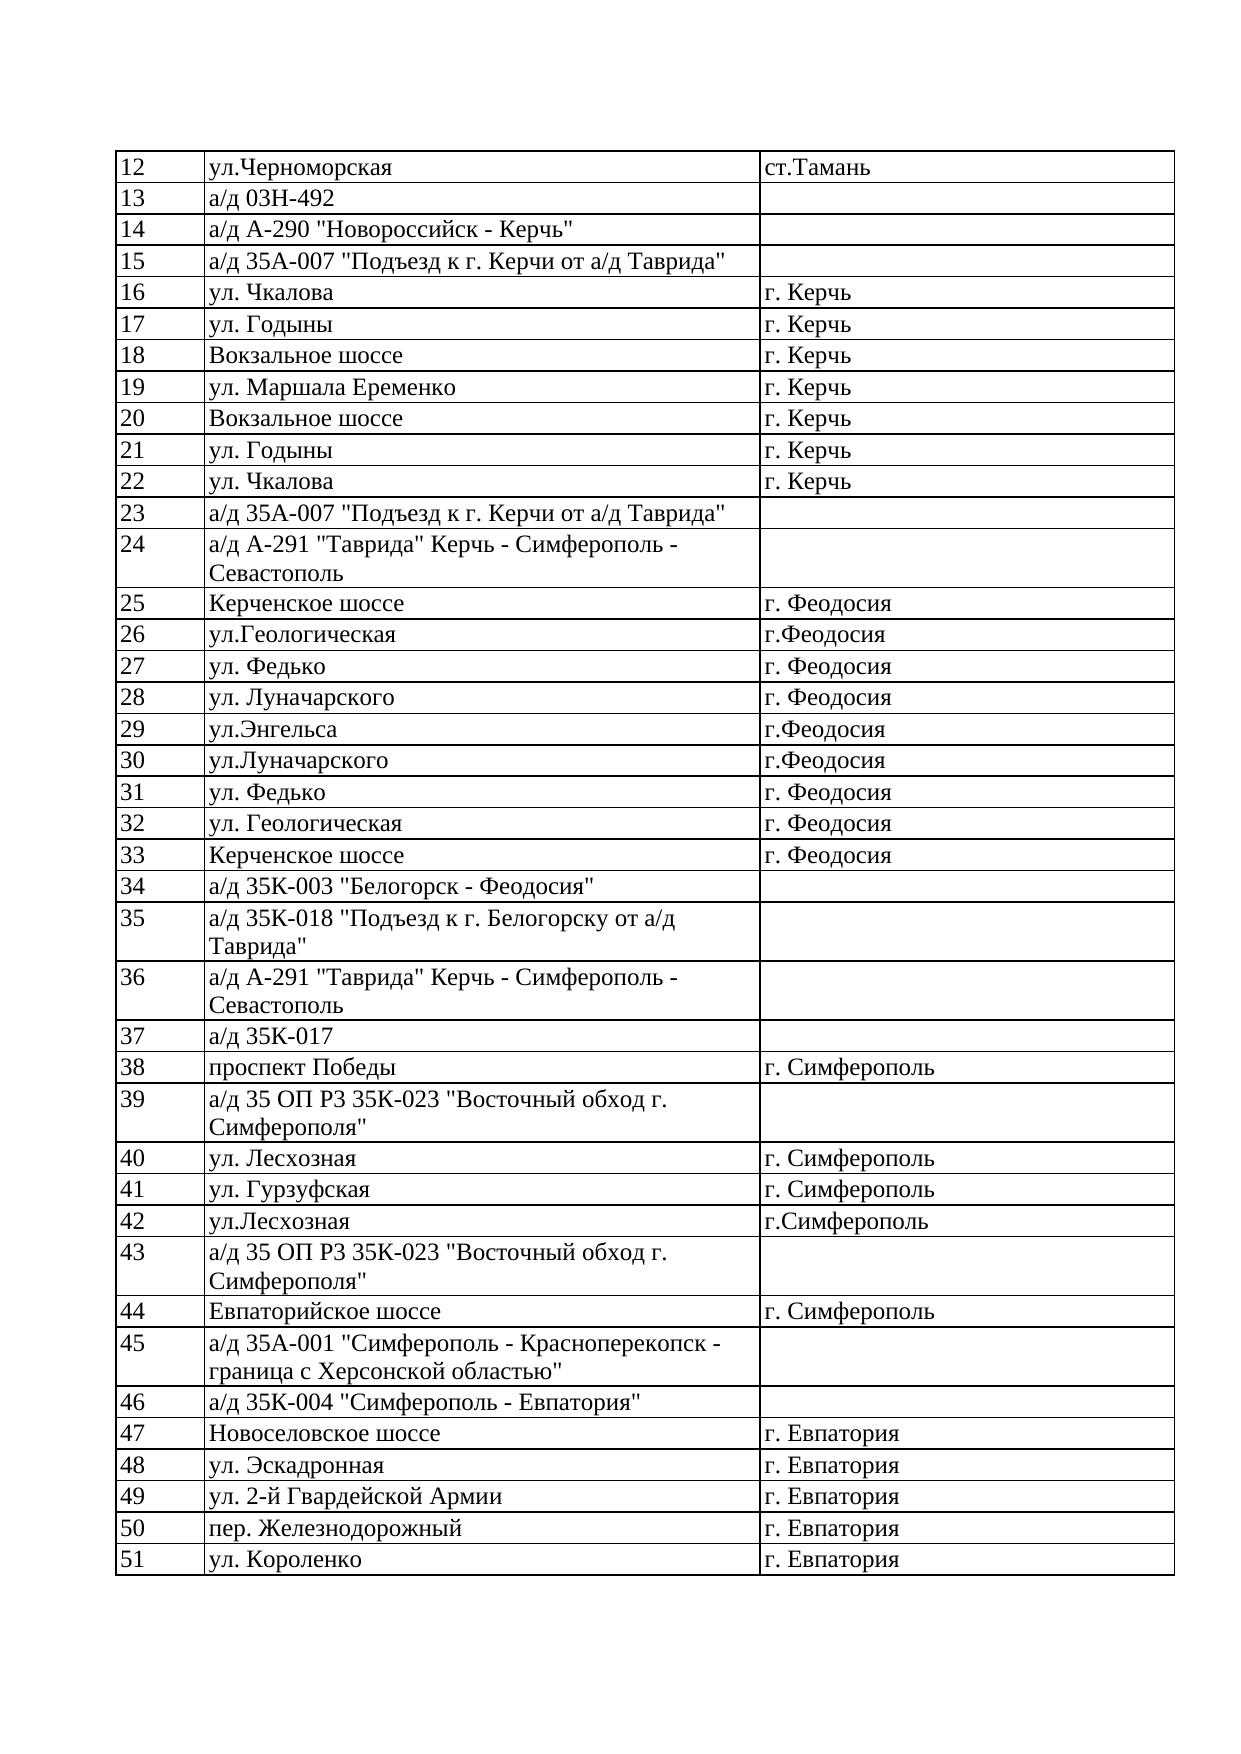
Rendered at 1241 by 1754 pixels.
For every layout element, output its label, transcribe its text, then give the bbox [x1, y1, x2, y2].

table_cell г. Симферополь [761, 1143, 1174, 1173]
table_cell [761, 1387, 1174, 1417]
table_cell г. Феодосия [761, 651, 1174, 681]
table_cell 23 [117, 498, 204, 527]
table_cell г. Феодосия [761, 808, 1174, 838]
table_cell ул. Чкалова [205, 277, 759, 307]
table_cell 35 [117, 903, 204, 960]
table_cell г. Симферополь [761, 1052, 1174, 1082]
table_cell г. Феодосия [761, 777, 1174, 807]
table_cell г. Симферополь [761, 1174, 1174, 1204]
table_cell г. Симферополь [761, 1296, 1174, 1326]
table_cell 50 [117, 1513, 204, 1542]
table_cell 48 [117, 1450, 204, 1479]
table_cell [761, 183, 1174, 213]
table_cell ул. Годыны [205, 435, 759, 464]
table_cell 34 [117, 871, 204, 901]
table_cell г.Феодосия [761, 620, 1174, 649]
table_cell ул. Луначарского [205, 683, 759, 712]
table_cell 37 [117, 1021, 204, 1051]
table_cell 43 [117, 1237, 204, 1295]
table_cell ул. Федько [205, 651, 759, 681]
table_cell а/д 35К-004 "Симферополь - Евпатория" [205, 1387, 759, 1417]
table_cell а/д 35 ОП Р3 35К-023 "Восточный обход г. Симферополя" [205, 1084, 759, 1141]
table_cell [761, 1084, 1174, 1141]
table_cell 38 [117, 1052, 204, 1082]
table_cell 24 [117, 529, 204, 587]
table_cell 44 [117, 1296, 204, 1326]
table_cell [761, 246, 1174, 276]
table_cell а/д 35А-007 "Подъезд к г. Керчи от а/д Таврида" [205, 498, 759, 527]
table_cell 51 [117, 1544, 204, 1574]
table_cell ул. Короленко [205, 1544, 759, 1574]
table_cell ул.Черноморская [205, 152, 759, 181]
table_cell 20 [117, 403, 204, 433]
table_cell ул. Годыны [205, 309, 759, 339]
table_cell а/д А-291 "Таврида" Керчь - Симферополь - Севастополь [205, 962, 759, 1019]
table_cell [761, 871, 1174, 901]
table_cell а/д 35К-018 "Подъезд к г. Белогорску от а/д Таврида" [205, 903, 759, 960]
table_cell Вокзальное шоссе [205, 340, 759, 370]
table_cell г. Керчь [761, 466, 1174, 496]
table_cell пер. Железнодорожный [205, 1513, 759, 1542]
table_cell 32 [117, 808, 204, 838]
table_cell Керченское шоссе [205, 588, 759, 618]
table_cell г. Евпатория [761, 1418, 1174, 1448]
table_cell ул. Федько [205, 777, 759, 807]
table_cell [761, 1328, 1174, 1385]
table_cell ул. Эскадронная [205, 1450, 759, 1479]
table_cell ул. Чкалова [205, 466, 759, 496]
table_cell 15 [117, 246, 204, 276]
table_cell 26 [117, 620, 204, 649]
table_cell [761, 1021, 1174, 1051]
table_cell Керченское шоссе [205, 840, 759, 870]
table_cell ул.Лесхозная [205, 1206, 759, 1236]
table_cell а/д А-291 "Таврида" Керчь - Симферополь - Севастополь [205, 529, 759, 587]
table_cell 17 [117, 309, 204, 339]
table_cell ул.Луначарского [205, 746, 759, 775]
table_cell 47 [117, 1418, 204, 1448]
table_cell [761, 962, 1174, 1019]
table_cell 39 [117, 1084, 204, 1141]
table_cell 27 [117, 651, 204, 681]
table_cell г. Евпатория [761, 1481, 1174, 1511]
table_cell а/д 03Н-492 [205, 183, 759, 213]
table_cell 40 [117, 1143, 204, 1173]
table_cell 29 [117, 714, 204, 744]
table_cell ул. Геологическая [205, 808, 759, 838]
table_cell 31 [117, 777, 204, 807]
table_cell 12 [117, 152, 204, 181]
table_cell г. Евпатория [761, 1544, 1174, 1574]
table_cell а/д 35К-003 "Белогорск - Феодосия" [205, 871, 759, 901]
table_cell 36 [117, 962, 204, 1019]
table_cell г.Феодосия [761, 746, 1174, 775]
table_cell г. Керчь [761, 403, 1174, 433]
table_cell а/д 35А-001 "Симферополь - Красноперекопск - граница с Херсонской областью" [205, 1328, 759, 1385]
table_cell г. Керчь [761, 309, 1174, 339]
table_cell 41 [117, 1174, 204, 1204]
table_cell ул. Маршала Еременко [205, 372, 759, 402]
table_cell г. Евпатория [761, 1513, 1174, 1542]
table_cell 25 [117, 588, 204, 618]
table_cell 18 [117, 340, 204, 370]
table_cell 30 [117, 746, 204, 775]
table_cell г. Феодосия [761, 683, 1174, 712]
table_cell ул. Гурзуфская [205, 1174, 759, 1204]
table_cell а/д 35К-017 [205, 1021, 759, 1051]
table_cell 42 [117, 1206, 204, 1236]
table_cell 28 [117, 683, 204, 712]
table_cell [761, 1237, 1174, 1295]
table_cell г. Феодосия [761, 588, 1174, 618]
table_cell г. Феодосия [761, 840, 1174, 870]
table_cell ул.Энгельса [205, 714, 759, 744]
table_cell 46 [117, 1387, 204, 1417]
table_cell 33 [117, 840, 204, 870]
table_cell ул. 2-й Гвардейской Армии [205, 1481, 759, 1511]
table_cell [761, 529, 1174, 587]
table_cell 22 [117, 466, 204, 496]
table_cell 13 [117, 183, 204, 213]
table_cell а/д 35А-007 "Подъезд к г. Керчи от а/д Таврида" [205, 246, 759, 276]
table_cell а/д А-290 "Новороссийск - Керчь" [205, 215, 759, 244]
table_cell а/д 35 ОП Р3 35К-023 "Восточный обход г. Симферополя" [205, 1237, 759, 1295]
table_cell г.Симферополь [761, 1206, 1174, 1236]
table_cell [761, 903, 1174, 960]
table_cell Новоселовское шоссе [205, 1418, 759, 1448]
table_cell [761, 498, 1174, 527]
table_cell 49 [117, 1481, 204, 1511]
table_cell ст.Тамань [761, 152, 1174, 181]
table_cell Вокзальное шоссе [205, 403, 759, 433]
table_cell г.Феодосия [761, 714, 1174, 744]
table_cell 21 [117, 435, 204, 464]
table_cell [761, 215, 1174, 244]
table_cell 19 [117, 372, 204, 402]
table_cell Евпаторийское шоссе [205, 1296, 759, 1326]
table_cell 16 [117, 277, 204, 307]
table_cell г. Керчь [761, 435, 1174, 464]
table_cell г. Керчь [761, 372, 1174, 402]
table_cell проспект Победы [205, 1052, 759, 1082]
table_cell ул. Лесхозная [205, 1143, 759, 1173]
table_cell г. Керчь [761, 277, 1174, 307]
table_cell ул.Геологическая [205, 620, 759, 649]
table_cell 45 [117, 1328, 204, 1385]
table_cell г. Керчь [761, 340, 1174, 370]
table_cell 14 [117, 215, 204, 244]
table_cell г. Евпатория [761, 1450, 1174, 1479]
